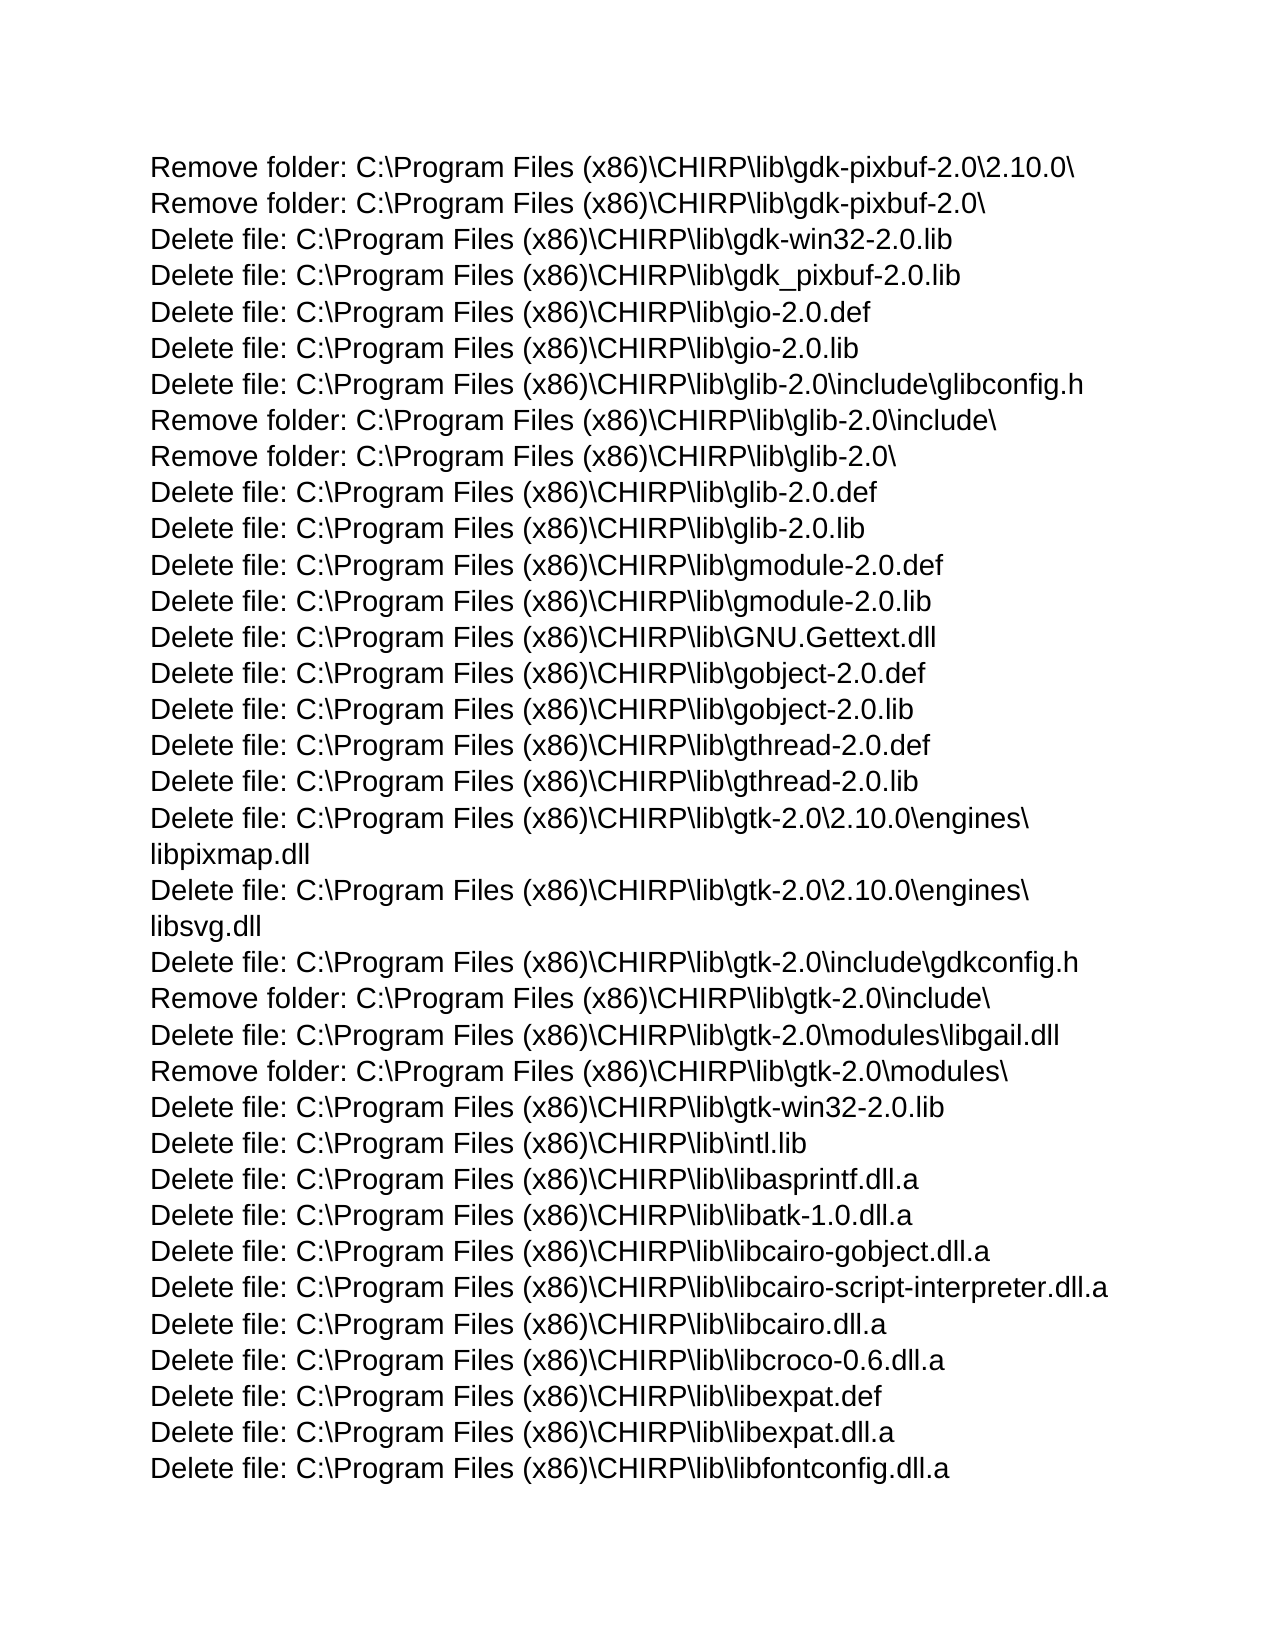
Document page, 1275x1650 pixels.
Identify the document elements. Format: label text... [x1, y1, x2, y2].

text Remove folder: C:\Program Files (x86)\CHIRP\lib\gdk-pixbuf-2.0\ [150, 186, 1125, 220]
text Delete file: C:\Program Files (x86)\CHIRP\lib\libatk-1.0.dll.a [150, 1198, 1125, 1232]
text Delete file: C:\Program Files (x86)\CHIRP\lib\libcairo-gobject.dll.a [150, 1234, 1125, 1268]
text Remove folder: C:\Program Files (x86)\CHIRP\lib\gdk-pixbuf-2.0\2.10.0\ [150, 150, 1125, 183]
text Delete file: C:\Program Files (x86)\CHIRP\lib\gobject-2.0.lib [150, 692, 1125, 726]
text Delete file: C:\Program Files (x86)\CHIRP\lib\libcroco-0.6.dll.a [150, 1343, 1125, 1376]
text Delete file: C:\Program Files (x86)\CHIRP\lib\gtk-2.0\modules\libgail.dll [150, 1017, 1125, 1051]
text Delete file: C:\Program Files (x86)\CHIRP\lib\gtk-2.0\2.10.0\engines\libpixmap.dll [150, 801, 1125, 870]
text Delete file: C:\Program Files (x86)\CHIRP\lib\gthread-2.0.lib [150, 764, 1125, 798]
text Delete file: C:\Program Files (x86)\CHIRP\lib\gtk-2.0\2.10.0\engines\libsvg.dll [150, 873, 1125, 943]
text Delete file: C:\Program Files (x86)\CHIRP\lib\libcairo-script-interpreter.dll.a [150, 1271, 1125, 1304]
text Delete file: C:\Program Files (x86)\CHIRP\lib\gio-2.0.def [150, 294, 1125, 328]
text Remove folder: C:\Program Files (x86)\CHIRP\lib\gtk-2.0\modules\ [150, 1054, 1125, 1087]
text Remove folder: C:\Program Files (x86)\CHIRP\lib\glib-2.0\include\ [150, 403, 1125, 437]
text Delete file: C:\Program Files (x86)\CHIRP\lib\glib-2.0.lib [150, 511, 1125, 545]
text Delete file: C:\Program Files (x86)\CHIRP\lib\gobject-2.0.def [150, 656, 1125, 689]
text Delete file: C:\Program Files (x86)\CHIRP\lib\glib-2.0\include\glibconfig.h [150, 367, 1125, 400]
text Delete file: C:\Program Files (x86)\CHIRP\lib\gmodule-2.0.lib [150, 584, 1125, 617]
text Remove folder: C:\Program Files (x86)\CHIRP\lib\glib-2.0\ [150, 439, 1125, 473]
text Delete file: C:\Program Files (x86)\CHIRP\lib\gtk-2.0\include\gdkconfig.h [150, 945, 1125, 979]
text Delete file: C:\Program Files (x86)\CHIRP\lib\gdk-win32-2.0.lib [150, 222, 1125, 256]
text Delete file: C:\Program Files (x86)\CHIRP\lib\gmodule-2.0.def [150, 548, 1125, 581]
text Delete file: C:\Program Files (x86)\CHIRP\lib\gdk_pixbuf-2.0.lib [150, 258, 1125, 292]
text Delete file: C:\Program Files (x86)\CHIRP\lib\libexpat.def [150, 1379, 1125, 1412]
text Delete file: C:\Program Files (x86)\CHIRP\lib\libfontconfig.dll.a [150, 1451, 1125, 1485]
text Delete file: C:\Program Files (x86)\CHIRP\lib\gtk-win32-2.0.lib [150, 1090, 1125, 1123]
text Delete file: C:\Program Files (x86)\CHIRP\lib\intl.lib [150, 1126, 1125, 1159]
text Delete file: C:\Program Files (x86)\CHIRP\lib\gthread-2.0.def [150, 728, 1125, 762]
text Delete file: C:\Program Files (x86)\CHIRP\lib\glib-2.0.def [150, 475, 1125, 509]
text Delete file: C:\Program Files (x86)\CHIRP\lib\libexpat.dll.a [150, 1415, 1125, 1449]
text Delete file: C:\Program Files (x86)\CHIRP\lib\GNU.Gettext.dll [150, 620, 1125, 653]
text Delete file: C:\Program Files (x86)\CHIRP\lib\gio-2.0.lib [150, 331, 1125, 364]
text Delete file: C:\Program Files (x86)\CHIRP\lib\libcairo.dll.a [150, 1307, 1125, 1340]
text Remove folder: C:\Program Files (x86)\CHIRP\lib\gtk-2.0\include\ [150, 981, 1125, 1015]
text Delete file: C:\Program Files (x86)\CHIRP\lib\libasprintf.dll.a [150, 1162, 1125, 1196]
